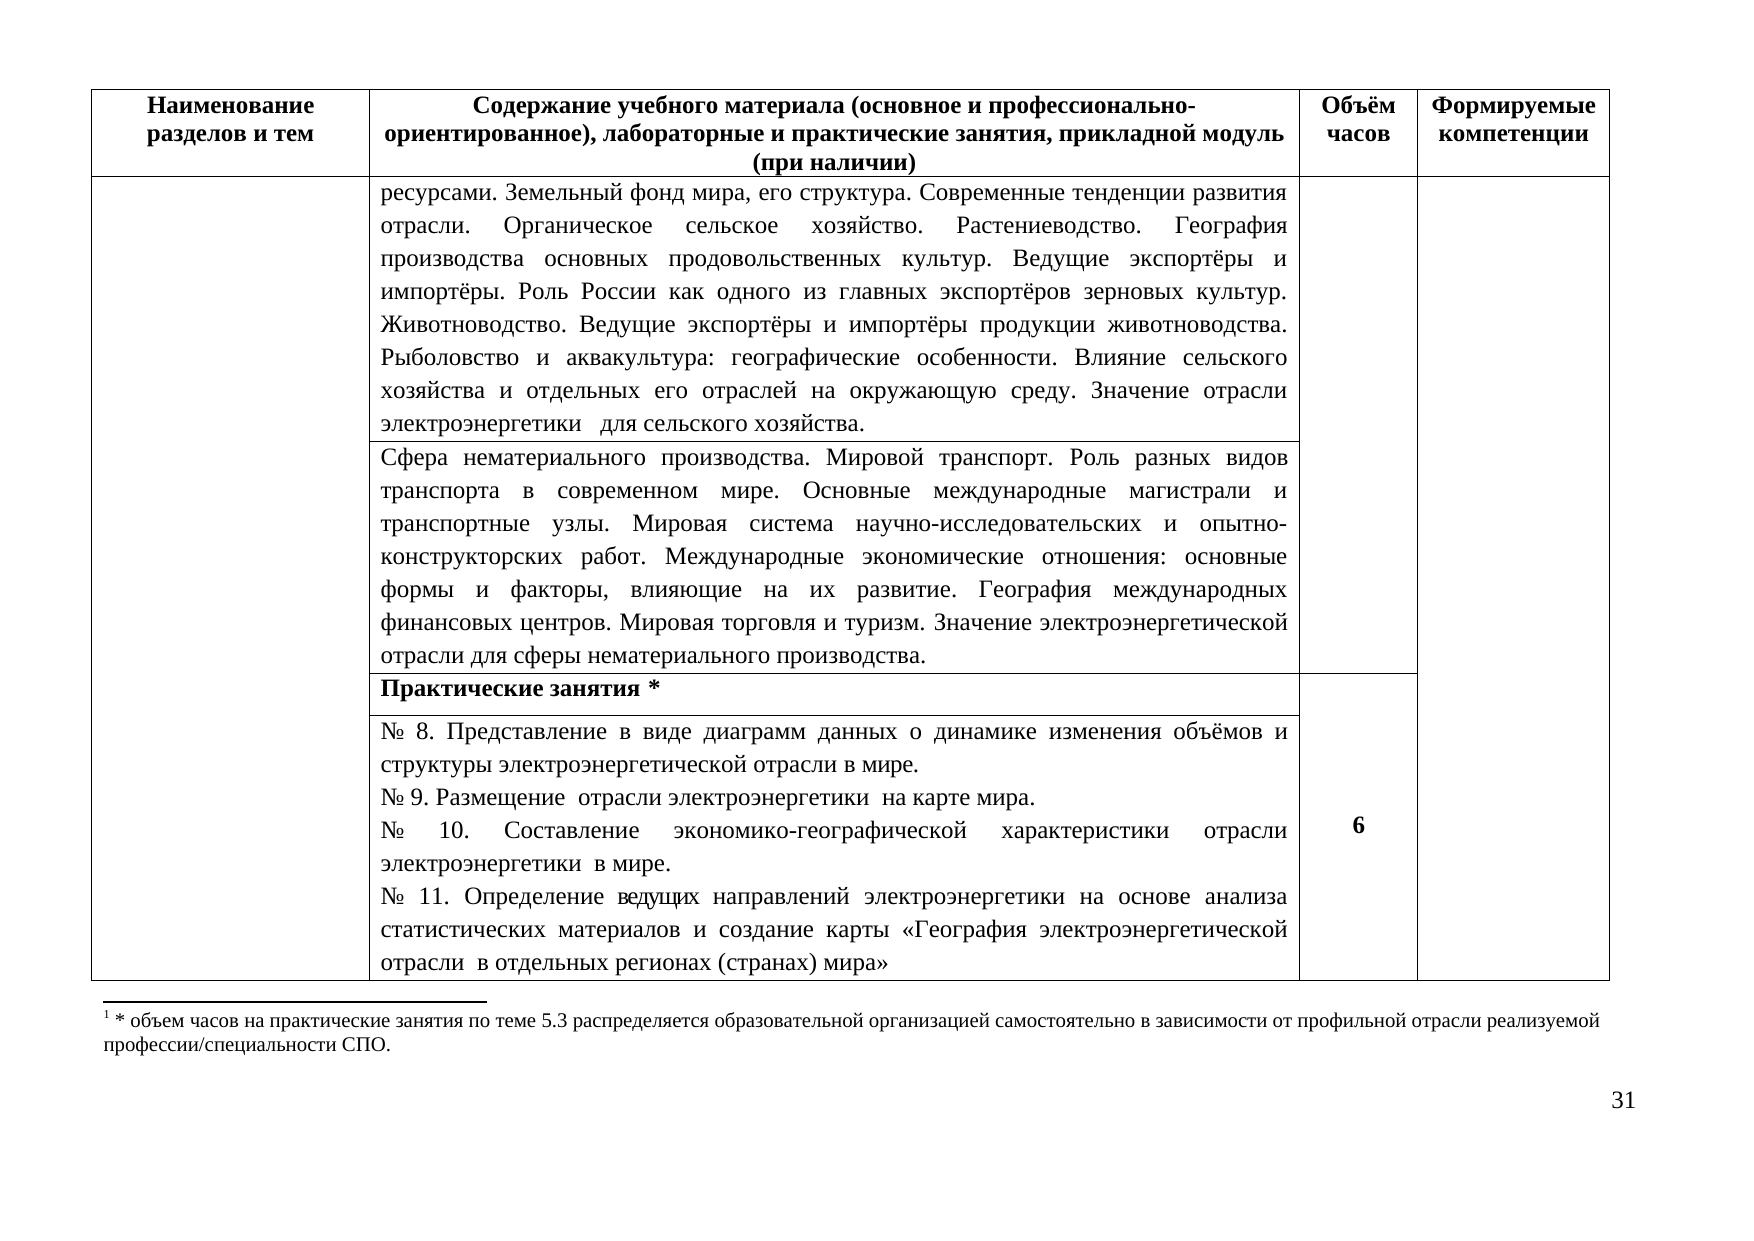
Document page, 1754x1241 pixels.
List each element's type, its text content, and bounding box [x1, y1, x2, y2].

table_header Формируемые компетенции [1418, 90, 1609, 176]
table_header Объём часов [1300, 90, 1417, 176]
table_cell Сфера нематериального производства. Мировой транспорт. Роль разных видов транспорта в современном мире. Основные международные магистрали и транспортные узлы. Мировая система научно-исследовательских и опытно-конструкторских работ. Международные экономические отношения: основные формы и факторы, влияющие на их развитие. География международных финансовых центров. Мировая торговля и туризм. Значение электроэнергетической отрасли для сферы нематериального производства. [370, 442, 1299, 672]
table_header Наименование разделов и тем [92, 90, 369, 176]
table_header Содержание учебного материала (основное и профессионально-ориентированное), лабораторные и практические занятия, прикладной модуль (при наличии) [370, 90, 1299, 176]
table_cell Практические занятия* [370, 674, 1299, 715]
table_cell № 8. Представление в виде диаграмм данных о динамике изменения объёмов и структуры электроэнергетической отрасли в мире. № 9. Размещение отрасли электроэнергетики на карте мира. № 10. Составление экономико-географической характеристики отрасли электроэнергетики в мире. № 11. Определение ведущих направлений электроэнергетики на основе анализа статистических материалов и создание карты «География электроэнергетической отрасли в отдельных регионах (странах) мира» [370, 716, 1299, 980]
table_cell 6 [1300, 674, 1417, 980]
